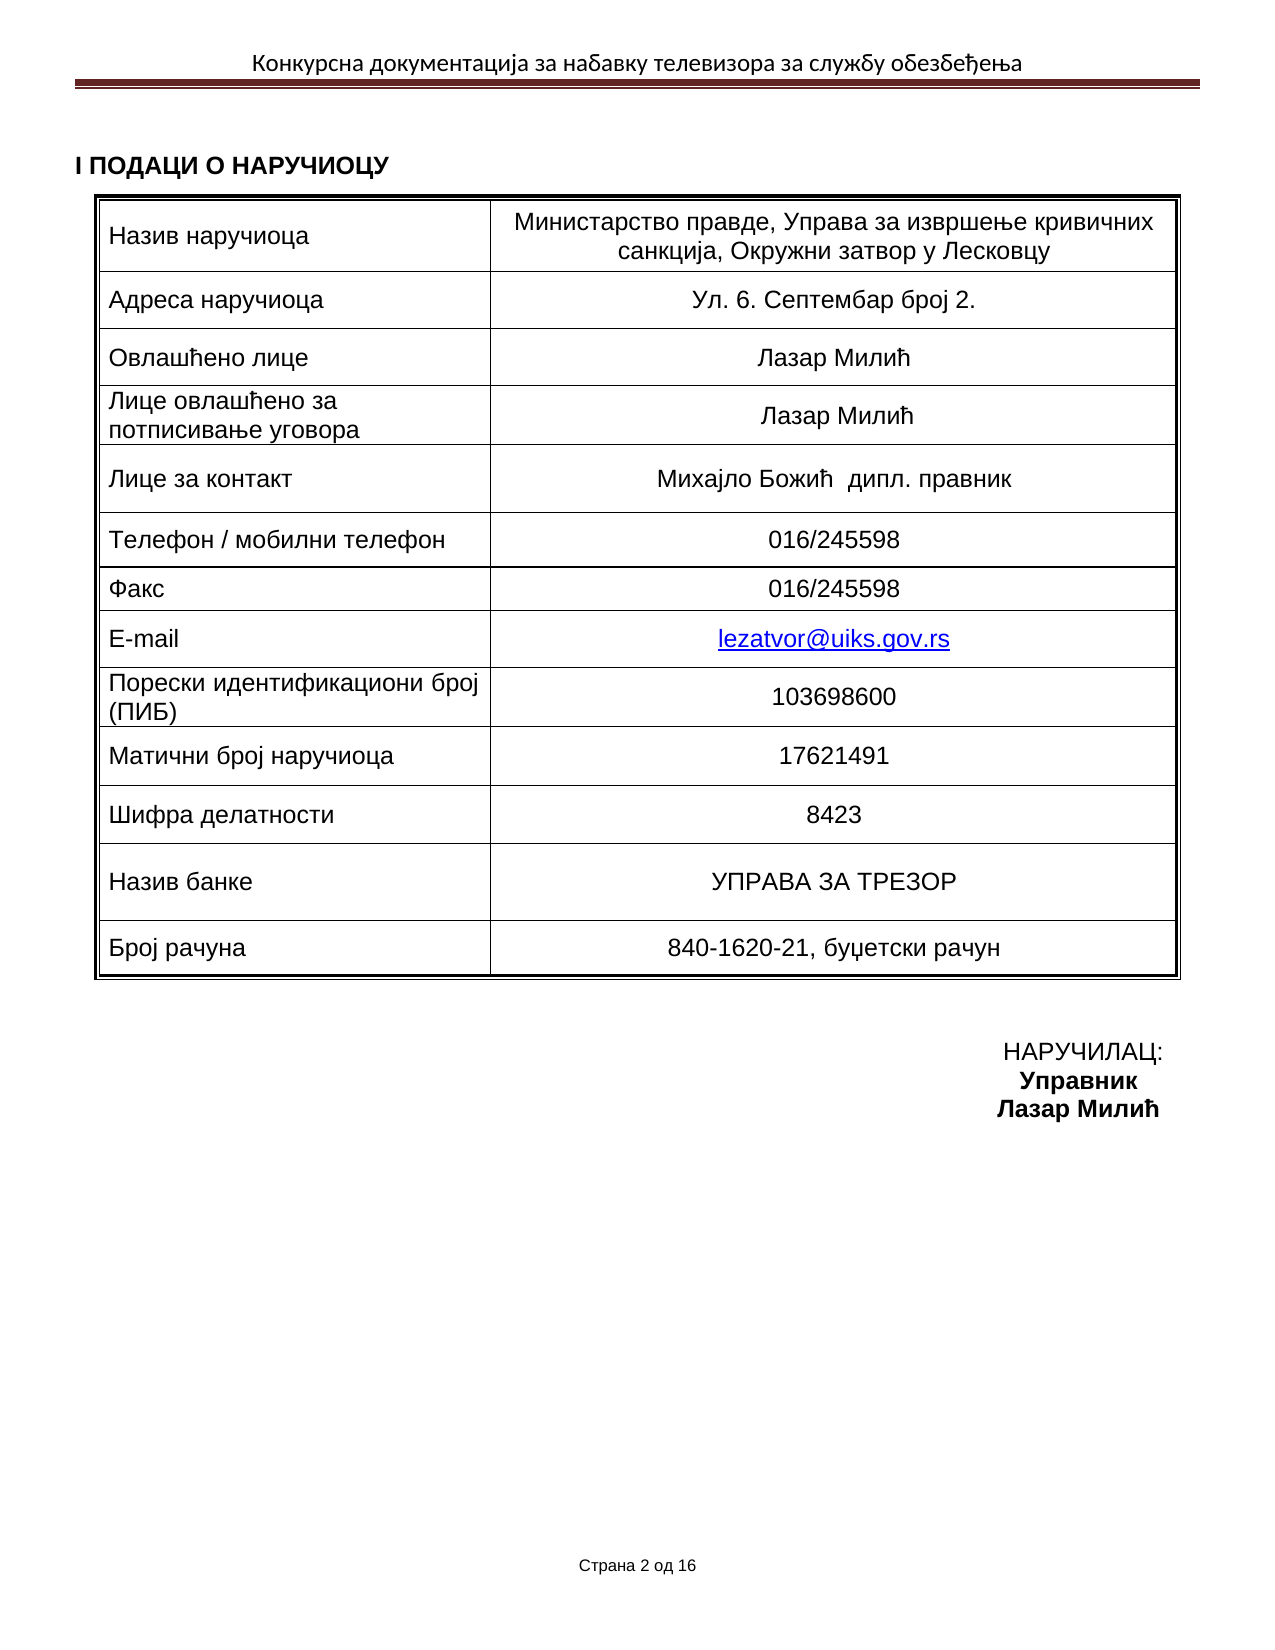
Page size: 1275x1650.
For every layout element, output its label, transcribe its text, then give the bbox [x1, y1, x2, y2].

table_cell Лице за контакт [100, 445, 490, 512]
table_cell 8423 [491, 786, 1175, 843]
table_header Министарство правде, Управа за извршење кривичних санкција, Окружни затвор у Лесковцу [491, 201, 1175, 271]
table_cell Ул. 6. Септембар број 2. [491, 272, 1175, 328]
table_cell Порески идентификациони број (ПИБ) [100, 668, 490, 726]
text НАРУЧИЛАЦ: [75, 1037, 1200, 1066]
table_cell 17621491 [491, 727, 1175, 784]
table_cell Назив банке [100, 844, 490, 919]
text Лазар Милић [75, 1094, 1200, 1123]
text I ПОДАЦИ О НАРУЧИОЦУ [75, 151, 1200, 180]
table_cell Шифра делатности [100, 786, 490, 843]
table_cell 016/245598 [491, 513, 1175, 566]
table_cell Лазар Милић [491, 329, 1175, 385]
table_cell Матични број наручиоца [100, 727, 490, 784]
table_cell 840-1620-21, буџетски рачун [491, 921, 1175, 974]
table_cell Лазар Милић [491, 386, 1175, 444]
table_cell 016/245598 [491, 568, 1175, 610]
table_cell Факс [100, 568, 490, 610]
table_cell lezatvor@uiks.gov.rs [491, 611, 1175, 667]
table_cell Михајло Божић дипл. правник [491, 445, 1175, 512]
table_cell Е-mail [100, 611, 490, 667]
table_cell Лице овлашћено за потписивање уговора [100, 386, 490, 444]
table_cell Телефон / мобилни телефон [100, 513, 490, 566]
table_cell Овлашћено лице [100, 329, 490, 385]
table_cell Број рачуна [100, 921, 490, 974]
text Управник [75, 1066, 1200, 1094]
table_header Назив наручиоца [100, 201, 490, 271]
table_cell 103698600 [491, 668, 1175, 726]
table_cell Адреса наручиоца [100, 272, 490, 328]
table_cell УПРАВА ЗА ТРЕЗОР [491, 844, 1175, 919]
